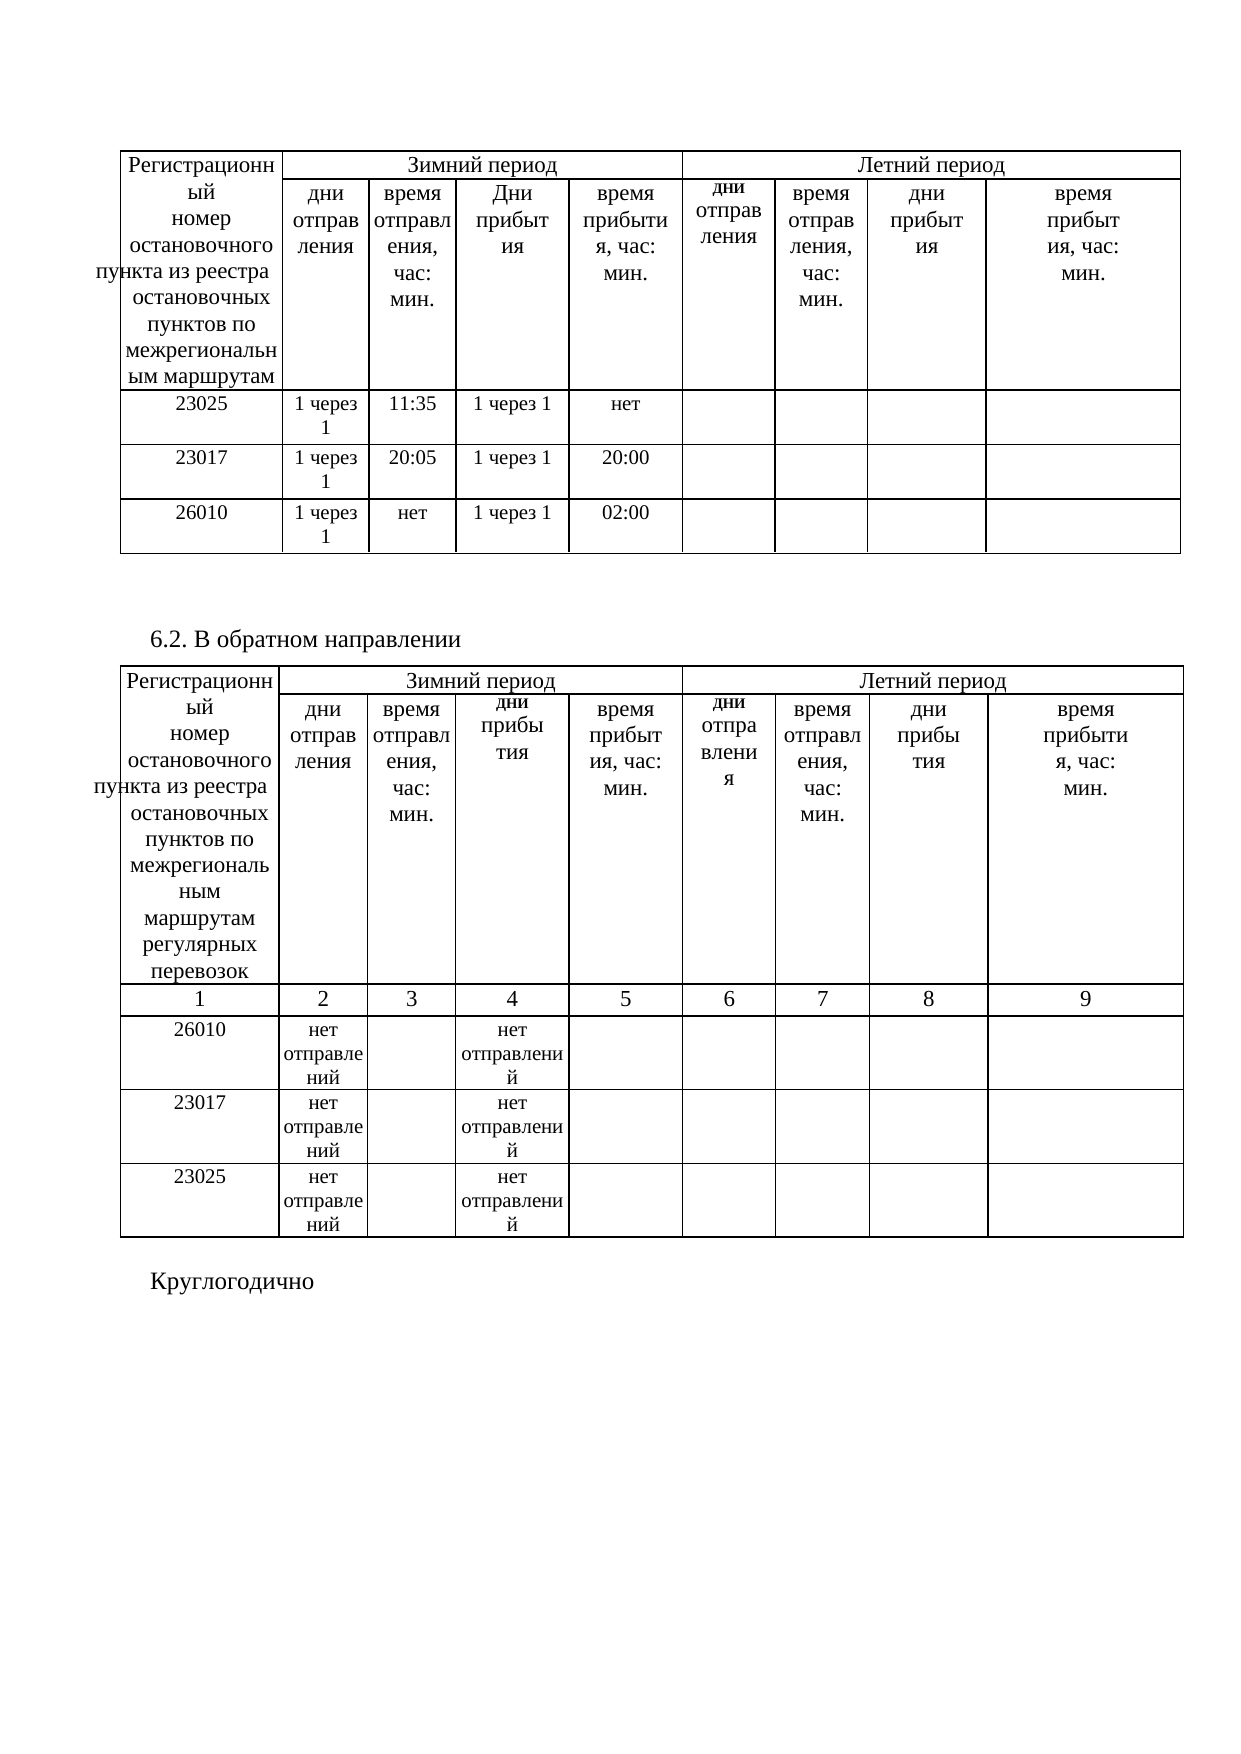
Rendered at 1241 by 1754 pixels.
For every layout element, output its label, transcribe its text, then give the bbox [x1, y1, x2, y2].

table_cell нет отправлений [456, 1017, 568, 1089]
table_cell дни прибы тия [870, 695, 987, 983]
table_cell 1 через 1 [283, 500, 368, 552]
table_cell 20:05 [370, 445, 455, 498]
table_cell [987, 500, 1180, 552]
table_cell [570, 1164, 682, 1236]
table_cell время отправл ения, час: мин. [370, 180, 455, 389]
table_cell нет отправлений [456, 1090, 568, 1162]
text Круглогодично [150, 1266, 1090, 1295]
table_cell [776, 445, 867, 498]
table_header Регистрационный номер остановочного пункта из реестра остановочных пунктов по межрегиональным маршрутам регулярных перевозок [121, 667, 278, 983]
table_cell ДНИ отправ ления [683, 180, 774, 389]
table_cell 6 [683, 985, 775, 1015]
text 6.2. В обратном направлении [150, 624, 1090, 653]
table_cell [989, 1164, 1183, 1236]
table_cell 1 через 1 [283, 391, 368, 444]
table_cell [683, 445, 774, 498]
table_cell 4 [456, 985, 568, 1015]
table_cell дни отправ ления [283, 180, 368, 389]
table_cell 5 [570, 985, 682, 1015]
table_cell [683, 500, 774, 552]
table_cell 1 через 1 [457, 445, 568, 498]
table_cell [776, 500, 867, 552]
table_cell 1 через 1 [457, 391, 568, 444]
table_cell нет [570, 391, 682, 444]
table_cell [683, 1017, 775, 1089]
table_cell [868, 445, 985, 498]
table_cell 2 [280, 985, 367, 1015]
table_cell 7 [776, 985, 869, 1015]
table_cell [683, 391, 774, 444]
table_cell дни отправ ления [280, 695, 367, 983]
table_cell ДНИ прибы тия [456, 695, 568, 983]
table_cell [870, 1090, 987, 1162]
table_cell время отправ ления, час: мин. [776, 180, 867, 389]
table_cell время прибыти я, час: мин. [570, 180, 682, 389]
table_cell [870, 1164, 987, 1236]
table_header Зимний период [280, 667, 682, 693]
table_cell [683, 1164, 775, 1236]
table_cell ДНИ отпра влени я [683, 695, 775, 983]
table_cell 1 [121, 985, 278, 1015]
table_cell нет отправлений [280, 1090, 367, 1162]
table_cell 23025 [121, 1164, 278, 1236]
table_cell время отправл ения, час: мин. [368, 695, 455, 983]
table_cell дни прибыт ия [868, 180, 985, 389]
table_cell 26010 [121, 500, 282, 552]
table_cell [570, 1017, 682, 1089]
table_cell 26010 [121, 1017, 278, 1089]
table_cell 23017 [121, 445, 282, 498]
table_cell [776, 1017, 869, 1089]
table_cell 1 через 1 [283, 445, 368, 498]
table_cell время прибыт ия, час: мин. [570, 695, 682, 983]
table_cell [989, 1090, 1183, 1162]
table_cell [776, 1090, 869, 1162]
table_cell нет отправлений [456, 1164, 568, 1236]
table_cell 23025 [121, 391, 282, 444]
table_cell 8 [870, 985, 987, 1015]
table_cell время прибыт ия, час: мин. [987, 180, 1180, 389]
table_cell 9 [989, 985, 1183, 1015]
table_cell время прибыти я, час: мин. [989, 695, 1183, 983]
table_cell [368, 1017, 455, 1089]
table_cell [989, 1017, 1183, 1089]
table_cell [570, 1090, 682, 1162]
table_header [121, 152, 282, 389]
table_cell 02:00 [570, 500, 682, 552]
table_cell нет отправлений [280, 1164, 367, 1236]
table_cell 3 [368, 985, 455, 1015]
table_cell [683, 1090, 775, 1162]
table_cell 11:35 [370, 391, 455, 444]
table_cell [870, 1017, 987, 1089]
table_cell нет [370, 500, 455, 552]
table_cell [987, 445, 1180, 498]
table_cell 1 через 1 [457, 500, 568, 552]
table_header Летний период [683, 152, 1180, 178]
table_cell [368, 1164, 455, 1236]
table_cell [868, 500, 985, 552]
table_cell [987, 391, 1180, 444]
table_cell 20:00 [570, 445, 682, 498]
table_header Летний период [683, 667, 1183, 693]
table_cell нет отправлений [280, 1017, 367, 1089]
table_cell 23017 [121, 1090, 278, 1162]
table_header Зимний период [283, 152, 682, 178]
table_cell время отправл ения, час: мин. [776, 695, 869, 983]
table_cell [868, 391, 985, 444]
table_cell Дни прибыт ия [457, 180, 568, 389]
table_cell [776, 1164, 869, 1236]
table_cell [776, 391, 867, 444]
table_cell [368, 1090, 455, 1162]
